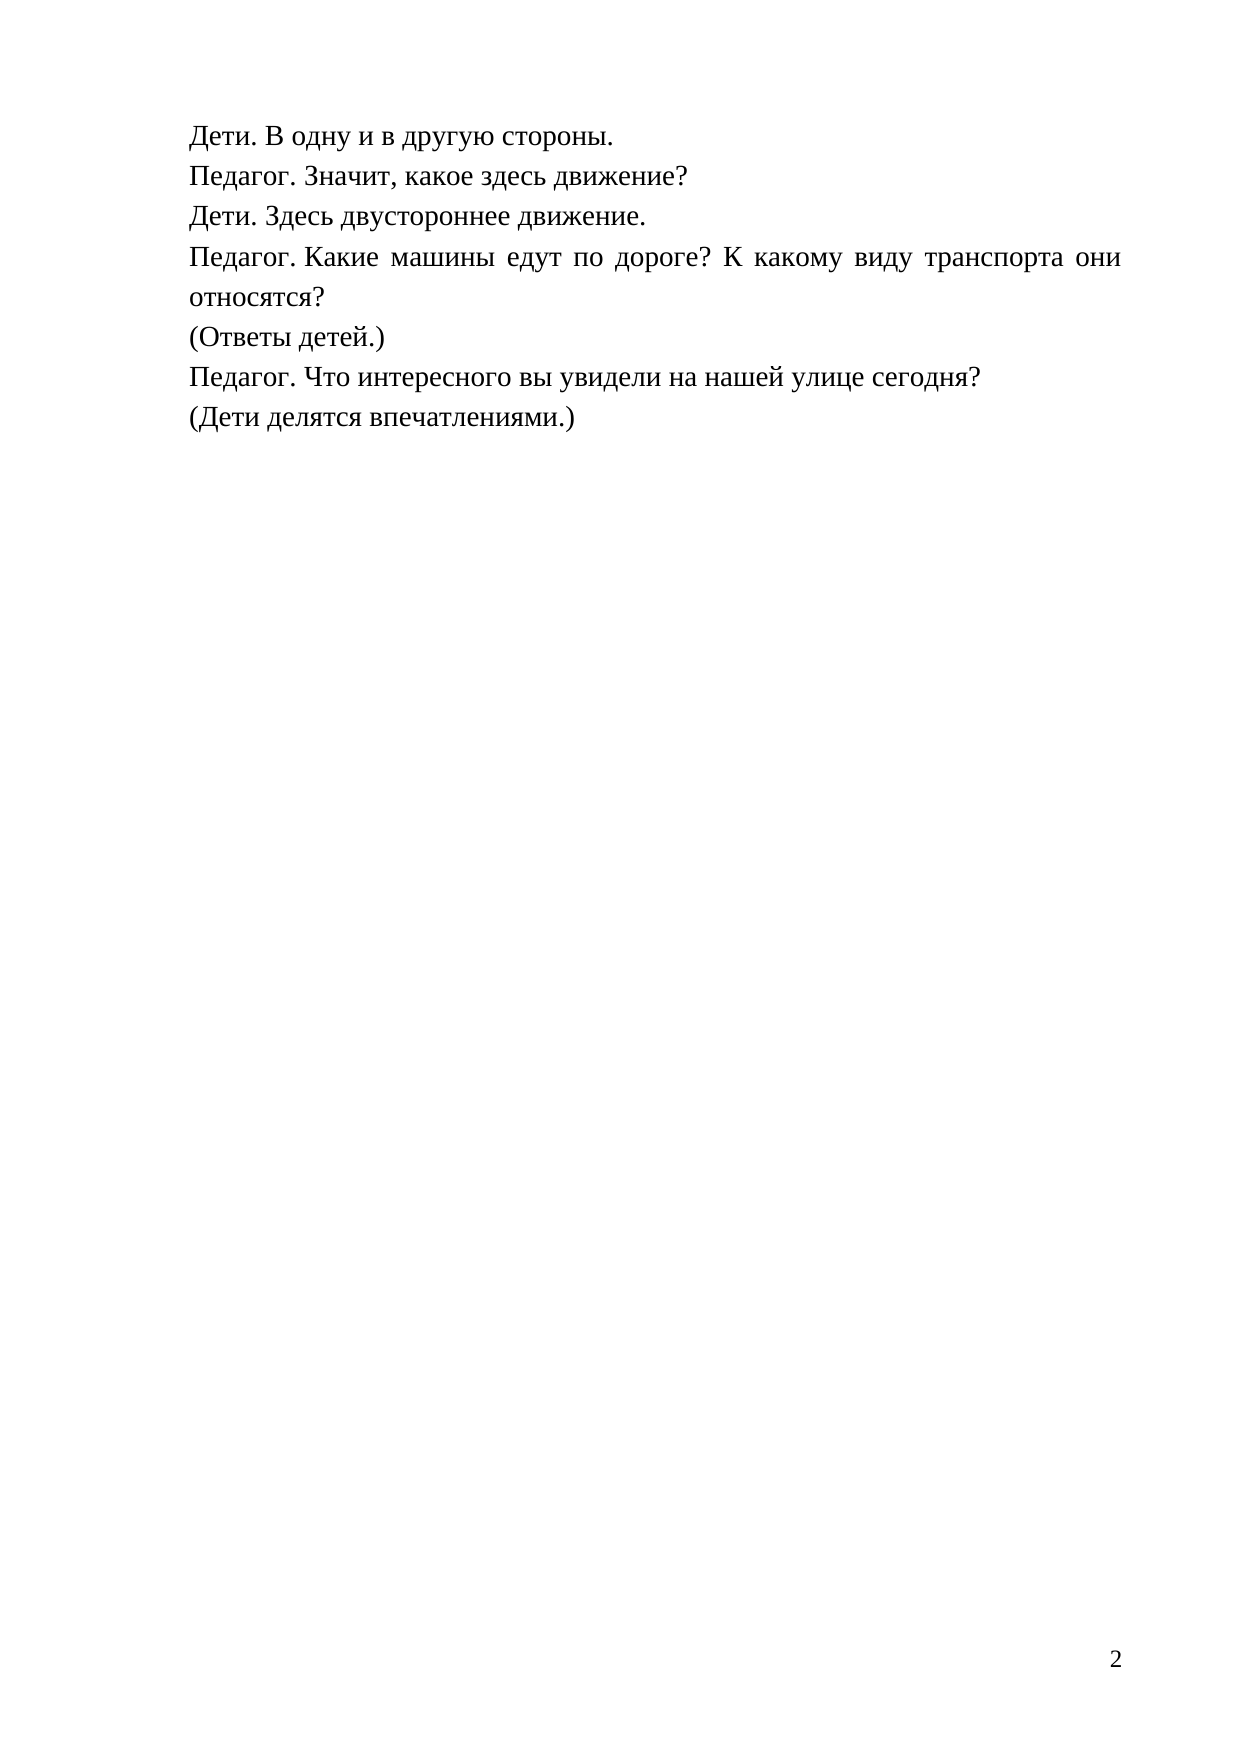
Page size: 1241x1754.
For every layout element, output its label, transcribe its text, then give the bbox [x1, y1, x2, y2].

text (Ответы детей.) [189, 319, 1122, 353]
text Педагог. Значит, какое здесь движение? [189, 158, 1122, 192]
text (Дети делятся впечатлениями.) [189, 399, 1122, 433]
text Педагог. Какие машины едут по дороге? К какому виду транспорта они относятся? [189, 239, 1122, 312]
text Педагог. Что интересного вы увидели на нашей улице сегодня? [189, 359, 1122, 393]
text Дети. Здесь двустороннее движение. [189, 198, 1122, 232]
text Дети. В одну и в другую стороны. [189, 118, 1122, 152]
